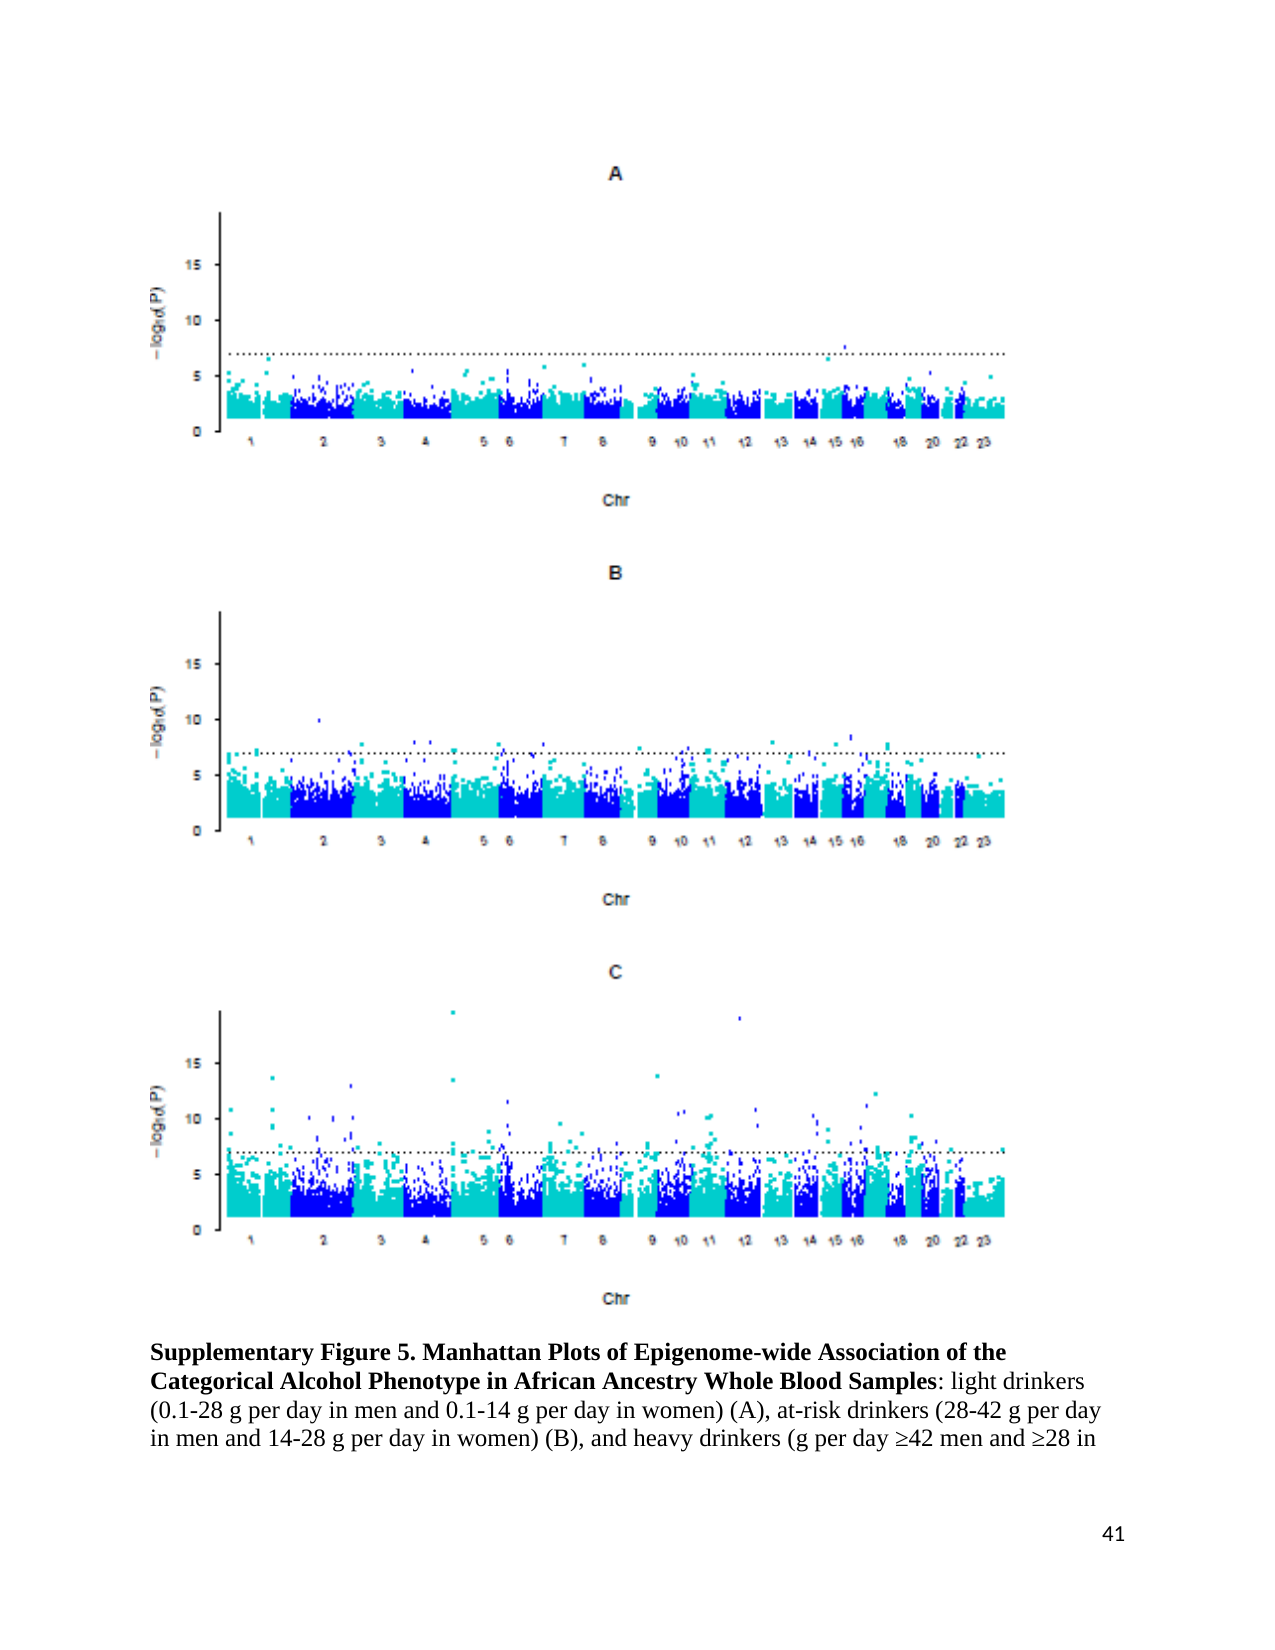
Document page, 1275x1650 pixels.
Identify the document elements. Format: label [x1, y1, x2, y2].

picture [150, 150, 1019, 1313]
text [150, 1337, 1125, 1452]
